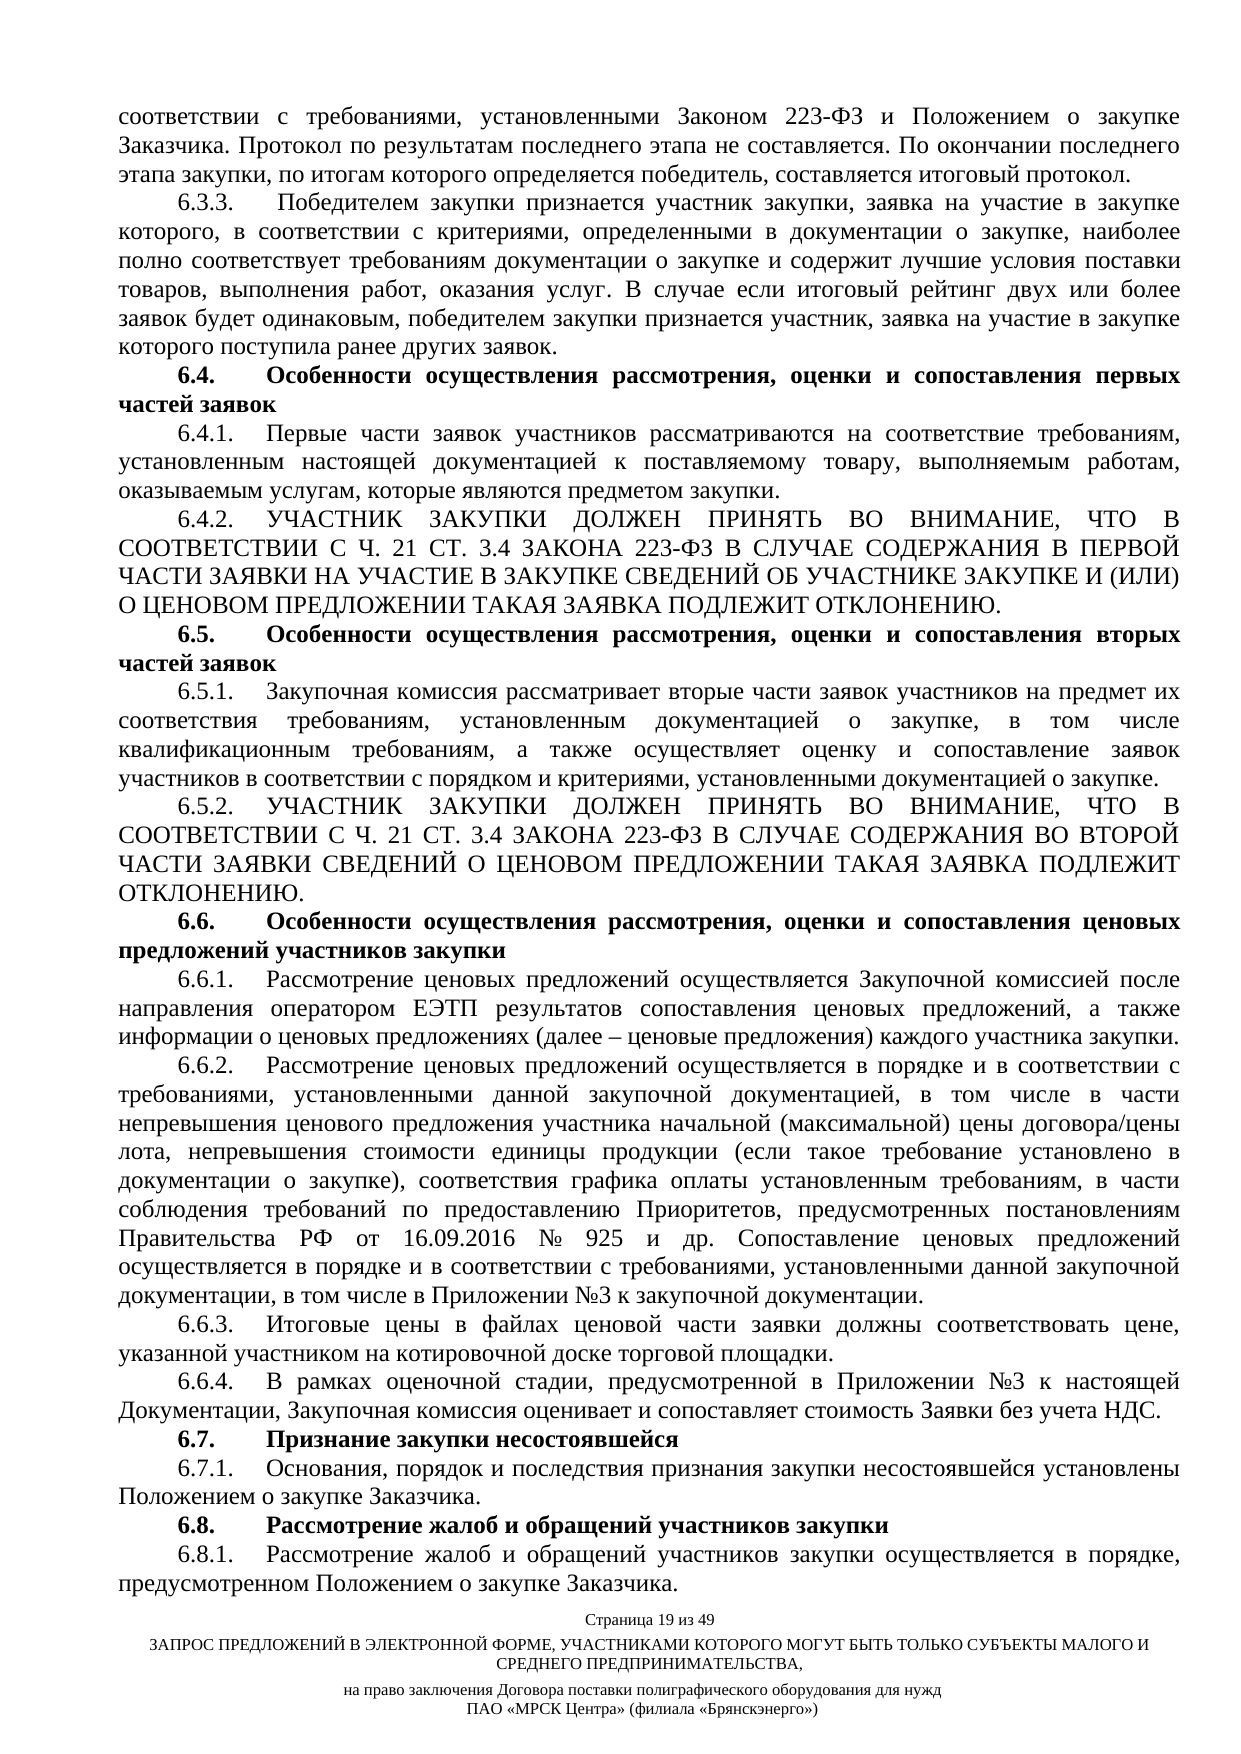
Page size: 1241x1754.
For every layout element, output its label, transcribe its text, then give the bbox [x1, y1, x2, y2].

subtitle Победителем закупки признается участник закупки, заявка на участие в закупке которого, в соответствии с критериями, определенными в документации о закупке, наиболее полно соответствует требованиям документации о закупке и содержит лучшие условия поставки товаров, выполнения работ, оказания услуг. В случае если итоговый рейтинг двух или более заявок будет одинаковым, победителем закупки признается участник, заявка на участие в закупке которого поступила ранее других заявок. [118, 187, 1181, 360]
subtitle Рассмотрение жалоб и обращений участников закупки [118, 1510, 1181, 1539]
subtitle Признание закупки несостоявшейся [118, 1424, 1181, 1453]
subtitle Особенности осуществления рассмотрения, оценки и сопоставления ценовых предложений участников закупки [118, 906, 1181, 964]
subtitle Основания, порядок и последствия признания закупки несостоявшейся установлены Положением о закупке Заказчика. [118, 1453, 1181, 1510]
subtitle Рассмотрение ценовых предложений осуществляется Закупочной комиссией после направления оператором ЕЭТП результатов сопоставления ценовых предложений, а также информации о ценовых предложениях (далее – ценовые предложения) каждого участника закупки. [118, 964, 1181, 1050]
subtitle Особенности осуществления рассмотрения, оценки и сопоставления вторых частей заявок [118, 619, 1181, 676]
subtitle В рамках оценочной стадии, предусмотренной в Приложении №3 к настоящей Документации, Закупочная комиссия оценивает и сопоставляет стоимость Заявки без учета НДС. [118, 1366, 1181, 1424]
subtitle УЧАСТНИК ЗАКУПКИ ДОЛЖЕН ПРИНЯТЬ ВО ВНИМАНИЕ, ЧТО В СООТВЕТСТВИИ С Ч. 21 СТ. 3.4 ЗАКОНА 223-ФЗ В СЛУЧАЕ СОДЕРЖАНИЯ ВО ВТОРОЙ ЧАСТИ ЗАЯВКИ СВЕДЕНИЙ О ЦЕНОВОМ ПРЕДЛОЖЕНИИ ТАКАЯ ЗАЯВКА ПОДЛЕЖИТ ОТКЛОНЕНИЮ. [118, 791, 1181, 906]
subtitle УЧАСТНИК ЗАКУПКИ ДОЛЖЕН ПРИНЯТЬ ВО ВНИМАНИЕ, ЧТО В СООТВЕТСТВИИ С Ч. 21 СТ. 3.4 ЗАКОНА 223-ФЗ В СЛУЧАЕ СОДЕРЖАНИЯ В ПЕРВОЙ ЧАСТИ ЗАЯВКИ НА УЧАСТИЕ В ЗАКУПКЕ СВЕДЕНИЙ ОБ УЧАСТНИКЕ ЗАКУПКЕ И (ИЛИ) О ЦЕНОВОМ ПРЕДЛОЖЕНИИ ТАКАЯ ЗАЯВКА ПОДЛЕЖИТ ОТКЛОНЕНИЮ. [118, 504, 1181, 619]
subtitle Рассмотрение жалоб и обращений участников закупки осуществляется в порядке, предусмотренном Положением о закупке Заказчика. [118, 1539, 1181, 1596]
subtitle Рассмотрение ценовых предложений осуществляется в порядке и в соответствии с требованиями, установленными данной закупочной документацией, в том числе в части непревышения ценового предложения участника начальной (максимальной) цены договора/цены лота, непревышения стоимости единицы продукции (если такое требование установлено в документации о закупке), соответствия графика оплаты установленным требованиям, в части соблюдения требований по предоставлению Приоритетов, предусмотренных постановлениям Правительства РФ от 16.09.2016 № 925 и др. Сопоставление ценовых предложений осуществляется в порядке и в соответствии с требованиями, установленными данной закупочной документации, в том числе в Приложении №3 к закупочной документации. [118, 1050, 1181, 1309]
subtitle Первые части заявок участников рассматриваются на соответствие требованиям, установленным настоящей документацией к поставляемому товару, выполняемым работам, оказываемым услугам, которые являются предметом закупки. [118, 418, 1181, 504]
subtitle Закупочная комиссия рассматривает вторые части заявок участников на предмет их соответствия требованиям, установленным документацией о закупке, в том числе квалификационным требованиям, а также осуществляет оценку и сопоставление заявок участников в соответствии с порядком и критериями, установленными документацией о закупке. [118, 676, 1181, 791]
subtitle Итоговые цены в файлах ценовой части заявки должны соответствовать цене, указанной участником на котировочной доске торговой площадки. [118, 1309, 1181, 1366]
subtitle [118, 101, 1181, 187]
subtitle Особенности осуществления рассмотрения, оценки и сопоставления первых частей заявок [118, 360, 1181, 418]
